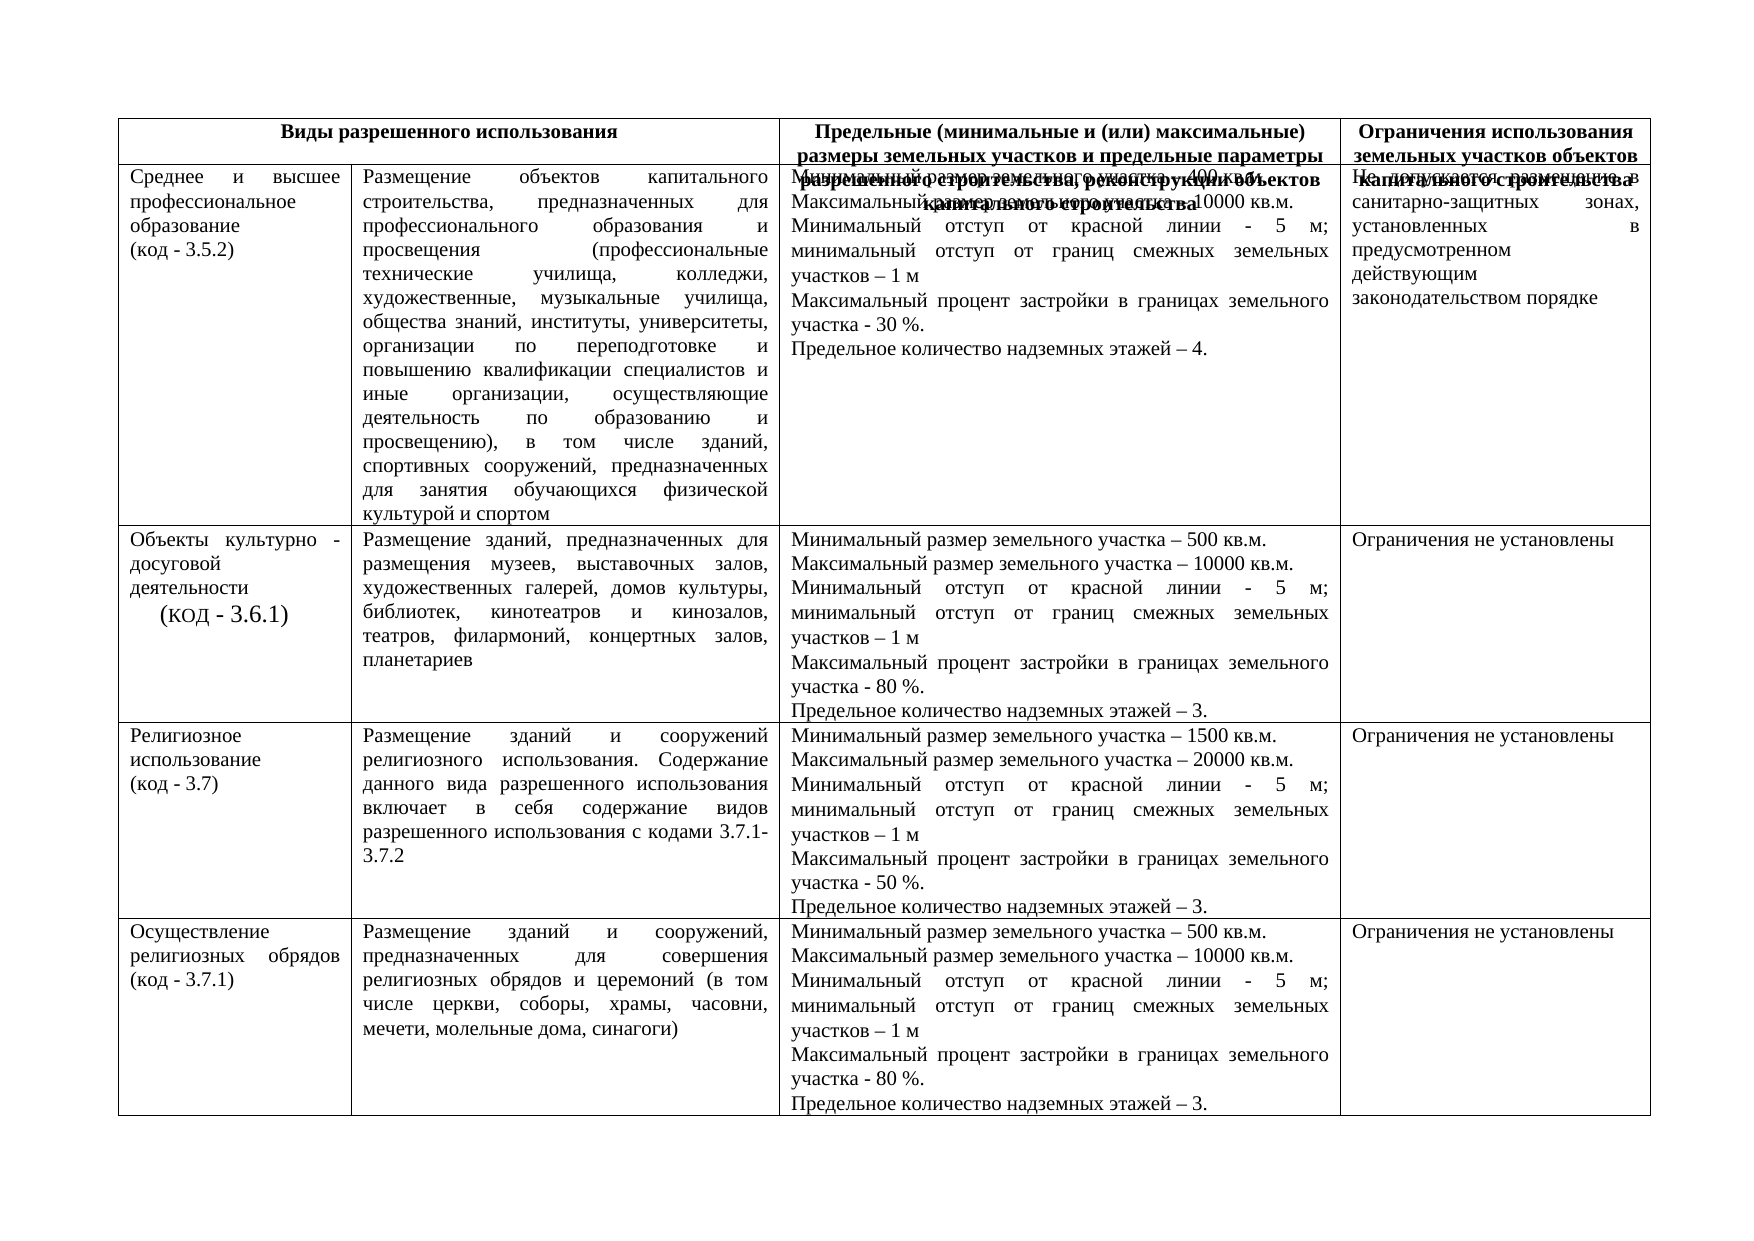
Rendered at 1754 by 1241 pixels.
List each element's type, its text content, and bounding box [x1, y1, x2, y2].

table_cell Размещение зданий, предназначенных для размещения музеев, выставочных залов, художественных галерей, домов культуры, библиотек, кинотеатров и кинозалов, театров, филармоний, концертных залов, планетариев [352, 526, 779, 722]
table_cell Осуществление религиозных обрядов (код - 3.7.1) [119, 919, 351, 1114]
table_cell Минимальный размер земельного участка – 400 кв.м. Максимальный размер земельного участка – 10000 кв.м. Минимальный отступ от красной линии - 5 м; минимальный отступ от границ смежных земельных участков – 1 м Максимальный процент застройки в границах земельного участка - 30 %. Предельное количество надземных этажей – 4. [780, 165, 1340, 525]
table_header Ограничения использования земельных участков объектов капитального строительства [1341, 119, 1650, 164]
table_cell Размещение зданий и сооружений религиозного использования. Содержание данного вида разрешенного использования включает в себя содержание видов разрешенного использования с кодами 3.7.1-3.7.2 [352, 723, 779, 918]
table_cell Ограничения не установлены [1341, 919, 1650, 1114]
table_cell Объекты культурно - досуговой деятельности (код - 3.6.1) [119, 526, 351, 722]
table_cell Размещение объектов капитального строительства, предназначенных для профессионального образования и просвещения (профессиональные технические училища, колледжи, художественные, музыкальные училища, общества знаний, институты, университеты, организации по переподготовке и повышению квалификации специалистов и иные организации, осуществляющие деятельность по образованию и просвещению), в том числе зданий, спортивных сооружений, предназначенных для занятия обучающихся физической культурой и спортом [352, 165, 779, 525]
table_header Предельные (минимальные и (или) максимальные) размеры земельных участков и предельные параметры разрешенного строительства, реконструкции объектов капитального строительства [780, 119, 1340, 164]
table_cell Религиозное использование (код - 3.7) [119, 723, 351, 918]
table_cell Ограничения не установлены [1341, 526, 1650, 722]
table_cell Среднее и высшее профессиональное образование (код - 3.5.2) [119, 165, 351, 525]
table_cell Минимальный размер земельного участка – 1500 кв.м. Максимальный размер земельного участка – 20000 кв.м. Минимальный отступ от красной линии - 5 м; минимальный отступ от границ смежных земельных участков – 1 м Максимальный процент застройки в границах земельного участка - 50 %. Предельное количество надземных этажей – 3. [780, 723, 1340, 918]
table_cell Ограничения не установлены [1341, 723, 1650, 918]
table_cell Не допускается размещение в санитарно-защитных зонах, установленных в предусмотренном действующим законодательством порядке [1341, 165, 1650, 525]
table_cell Размещение зданий и сооружений, предназначенных для совершения религиозных обрядов и церемоний (в том числе церкви, соборы, храмы, часовни, мечети, молельные дома, синагоги) [352, 919, 779, 1114]
table_header Виды разрешенного использования [119, 119, 779, 163]
